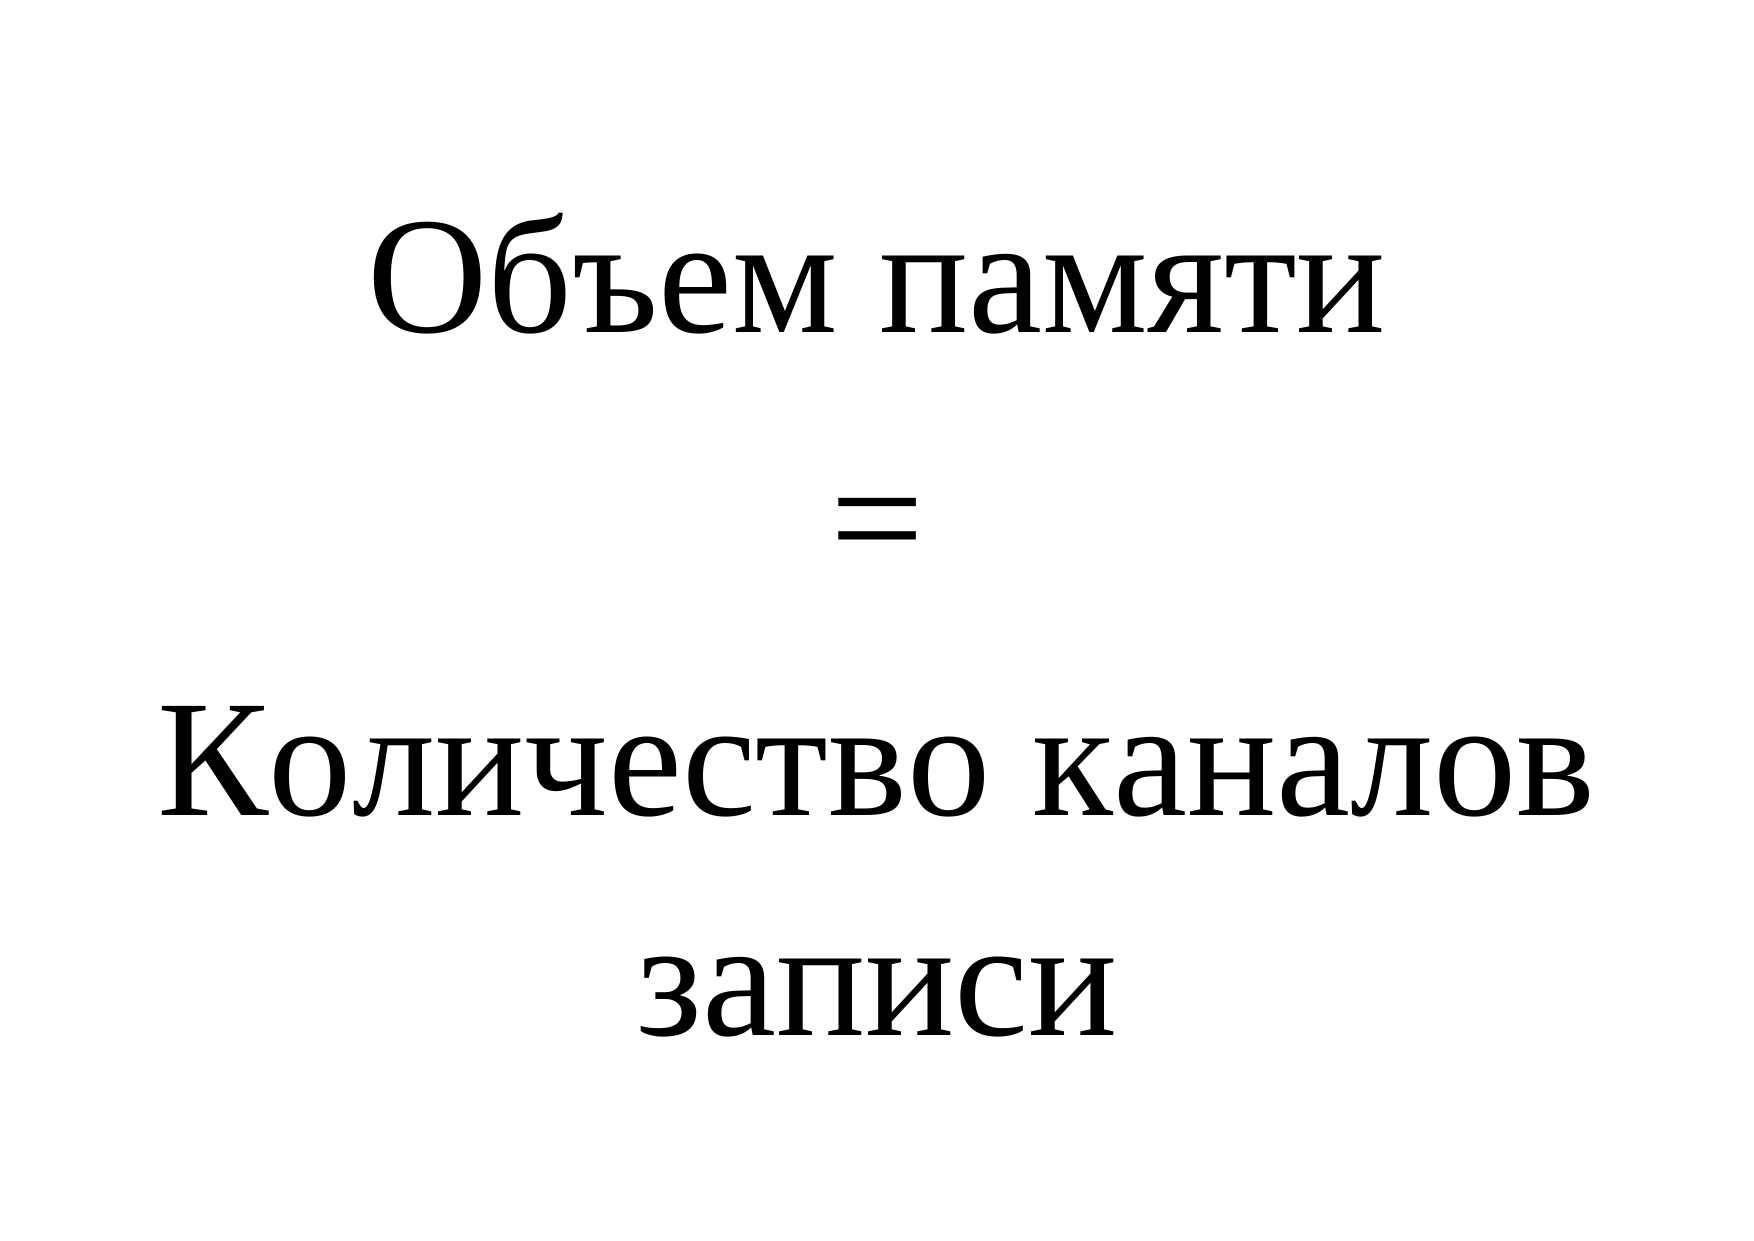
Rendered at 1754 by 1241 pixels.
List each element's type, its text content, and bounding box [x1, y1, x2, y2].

text Количество каналов записи [118, 660, 1636, 1072]
text Объем памяти [118, 177, 1636, 369]
text = [118, 418, 1636, 610]
